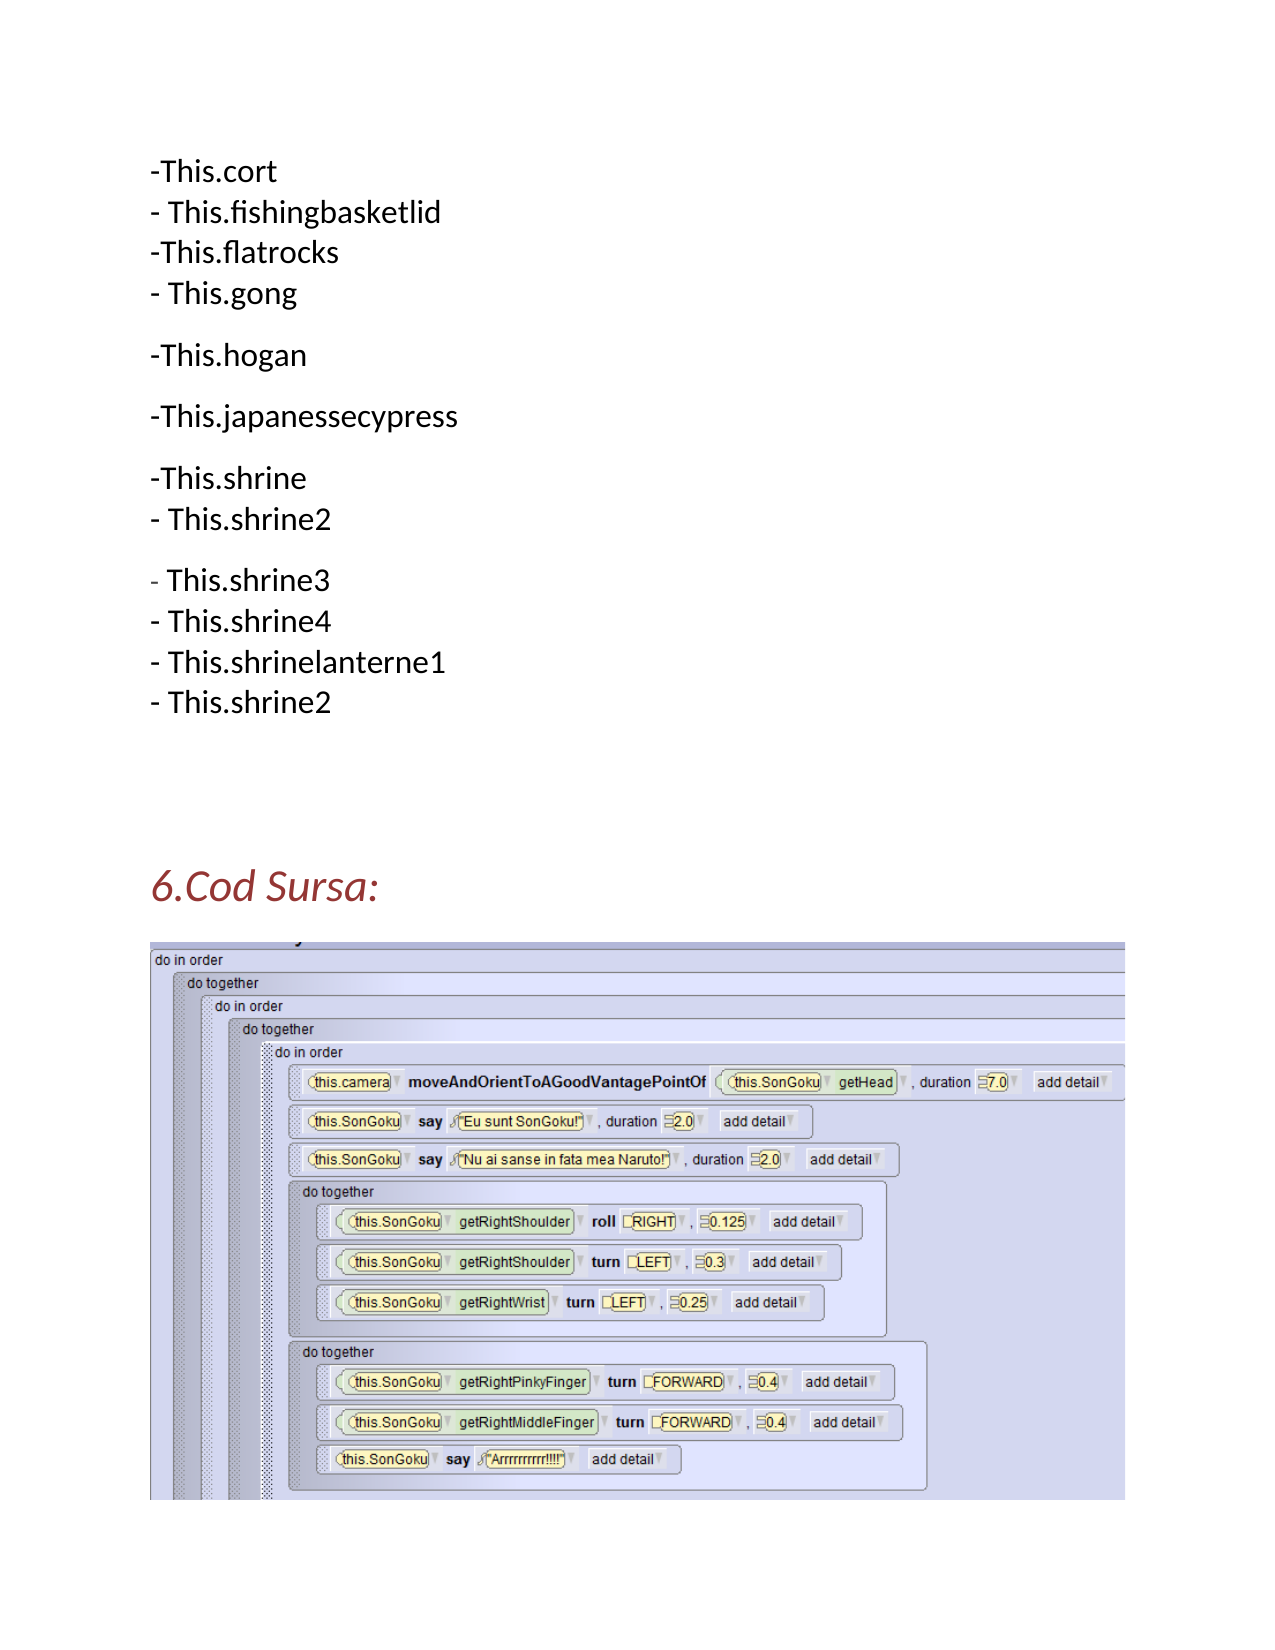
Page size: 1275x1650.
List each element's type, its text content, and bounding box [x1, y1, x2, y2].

text -This.flatrocks - This.gong [150, 231, 1125, 313]
text - This.fishingbasketlid [150, 191, 1125, 231]
text -This.japanessecypress [150, 395, 1125, 436]
text 6.Cod Sursa: [150, 857, 1125, 913]
text - This.shrine4 [150, 600, 1125, 641]
text - This.shrinelanterne1 [150, 641, 1125, 681]
picture [150, 942, 1125, 1500]
text - This.shrine2 [150, 681, 1125, 722]
text -This.cort [150, 150, 1125, 191]
text -This.hogan [150, 334, 1125, 374]
text - This.shrine3 [150, 559, 1125, 600]
text -This.shrine - This.shrine2 [150, 457, 1125, 538]
